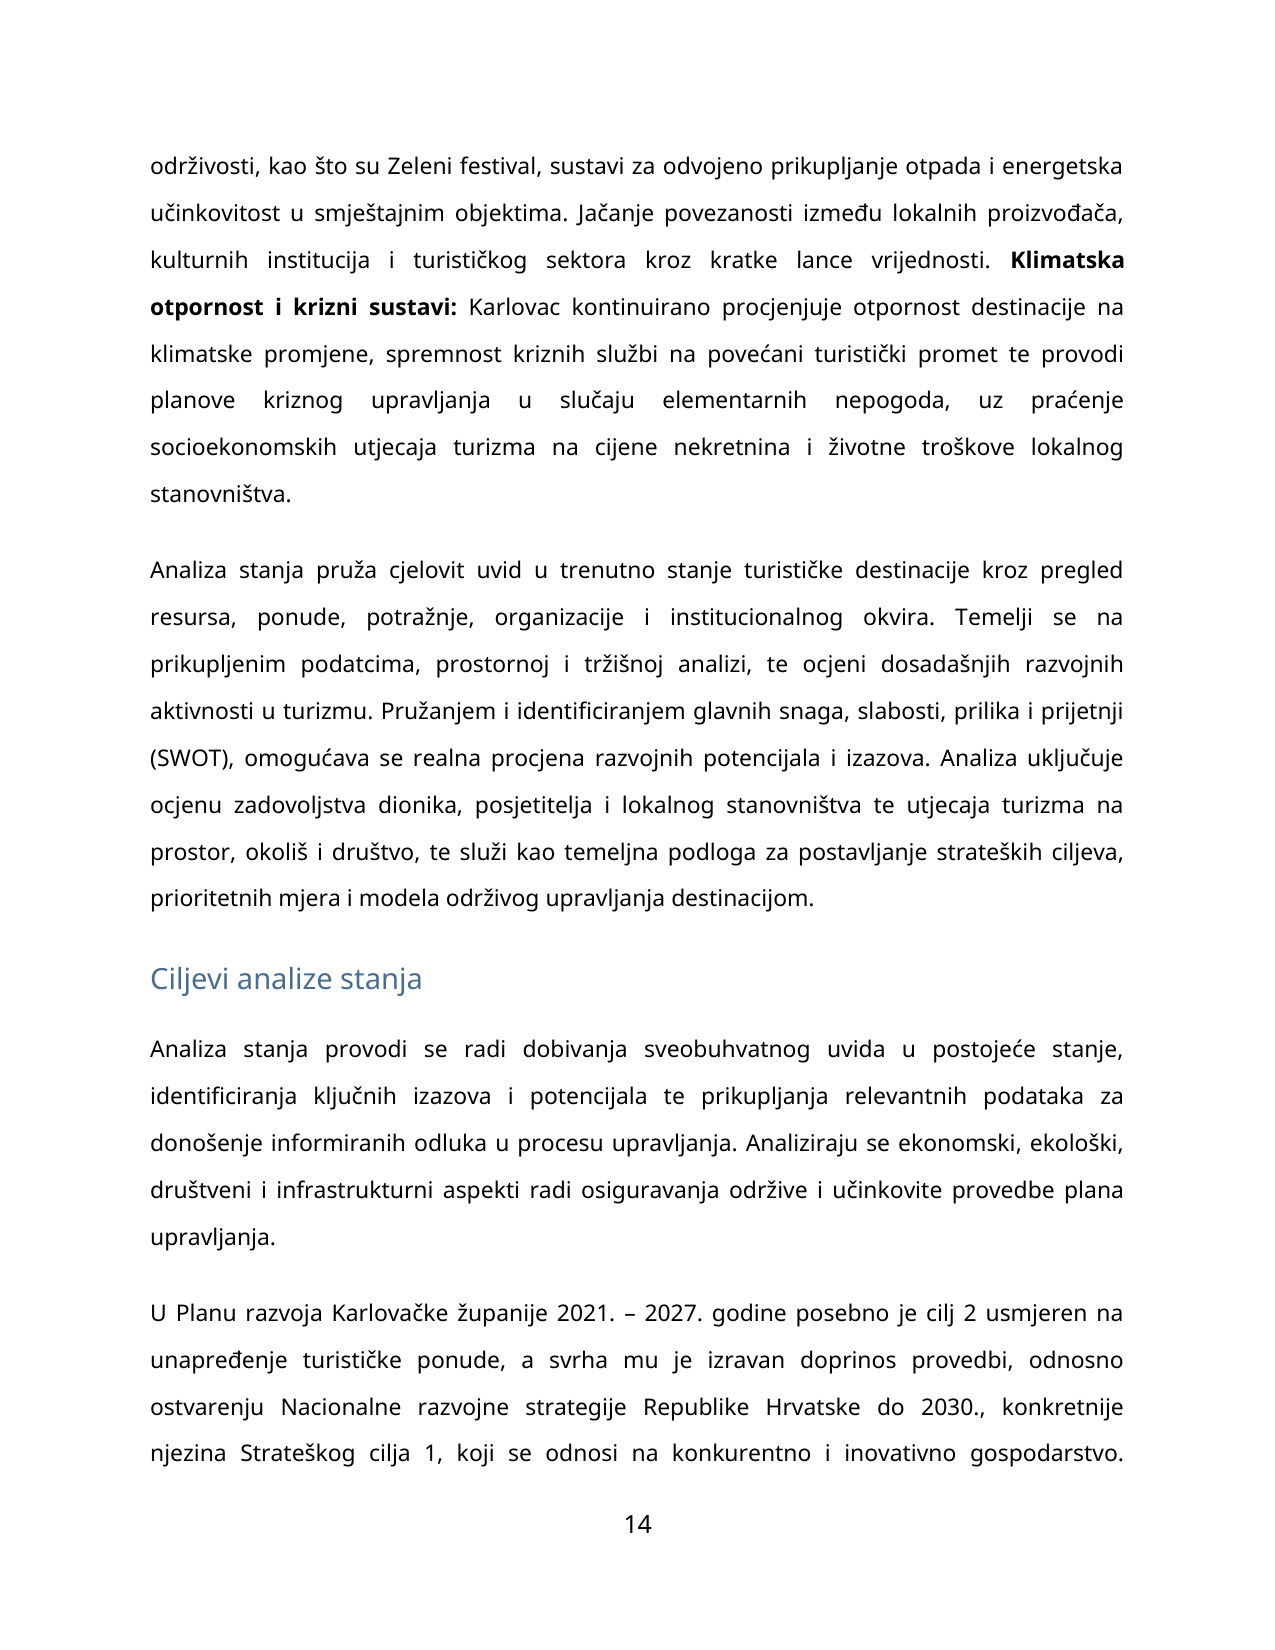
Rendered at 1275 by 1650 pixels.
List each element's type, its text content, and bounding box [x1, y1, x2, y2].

text Ciljevi analize stanja [150, 958, 1125, 998]
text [150, 150, 1125, 509]
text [150, 1297, 1125, 1468]
text Analiza stanja pruža cjelovit uvid u trenutno stanje turističke destinacije kroz pregled resursa, ponude, potražnje, organizacije i institucionalnog okvira. Temelji se na prikupljenim podatcima, prostornoj i tržišnoj analizi, te ocjeni dosadašnjih razvojnih aktivnosti u turizmu. Pružanjem i identificiranjem glavnih snaga, slabosti, prilika i prijetnji (SWOT), omogućava se realna procjena razvojnih potencijala i izazova. Analiza uključuje ocjenu zadovoljstva dionika, posjetitelja i lokalnog stanovništva te utjecaja turizma na prostor, okoliš i društvo, te služi kao temeljna podloga za postavljanje strateških ciljeva, prioritetnih mjera i modela održivog upravljanja destinacijom. [150, 554, 1125, 913]
text Analiza stanja provodi se radi dobivanja sveobuhvatnog uvida u postojeće stanje, identificiranja ključnih izazova i potencijala te prikupljanja relevantnih podataka za donošenje informiranih odluka u procesu upravljanja. Analiziraju se ekonomski, ekološki, društveni i infrastrukturni aspekti radi osiguravanja održive i učinkovite provedbe plana upravljanja. [150, 1033, 1125, 1252]
